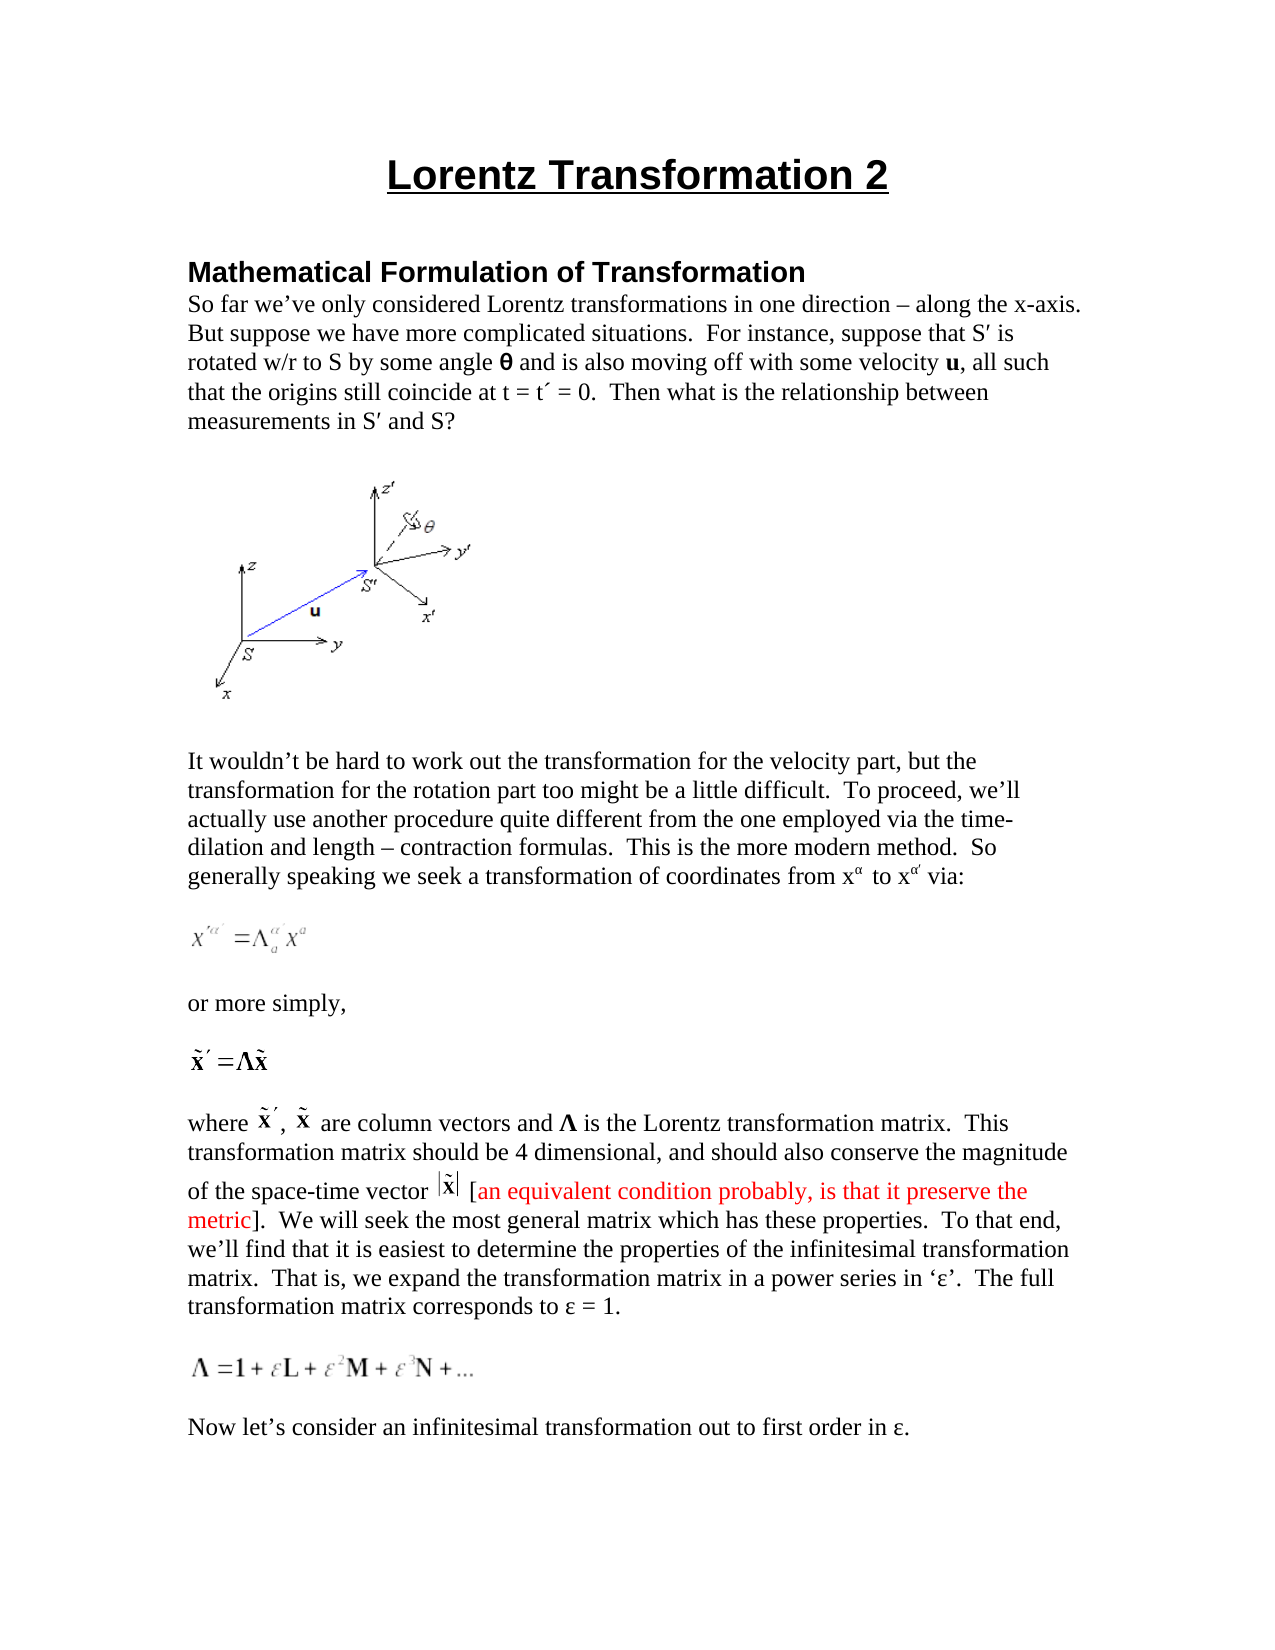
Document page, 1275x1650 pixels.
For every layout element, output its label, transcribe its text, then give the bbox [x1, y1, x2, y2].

text Now let’s consider an infinitesimal transformation out to first order in ε. [187, 1412, 1087, 1441]
picture [187, 463, 488, 718]
text or more simply, [187, 988, 1087, 1017]
text Mathematical Formulation of Transformation [187, 255, 1087, 289]
text It wouldn’t be hard to work out the transformation for the velocity part, but the transformation for the rotation part too might be a little difficult. To proceed, we’ll actually use another procedure quite different from the one employed via the time-dilation and length – contraction formulas. This is the more modern method. So generally speaking we seek a transformation of coordinates from xα to xα′ via: [187, 746, 1087, 890]
text where , are column vectors and Λ is the Lorentz transformation matrix. This transformation matrix should be 4 dimensional, and should also conserve the magnitude of the space-time vector [an equivalent condition probably, is that it preserve the metric]. We will seek the most general matrix which has these properties. To that end, we’ll find that it is easiest to determine the properties of the infinitesimal transformation matrix. That is, we expand the transformation matrix in a power series in ‘ε’. The full transformation matrix corresponds to ε = 1. [187, 1103, 1087, 1320]
text So far we’ve only considered Lorentz transformations in one direction – along the x-axis. But suppose we have more complicated situations. For instance, suppose that S′ is rotated w/r to S by some angle θ and is also moving off with some velocity u, all such that the origins still coincide at t = t´ = 0. Then what is the relationship between measurements in S′ and S? [187, 289, 1087, 434]
text Lorentz Transformation 2 [187, 150, 1087, 198]
